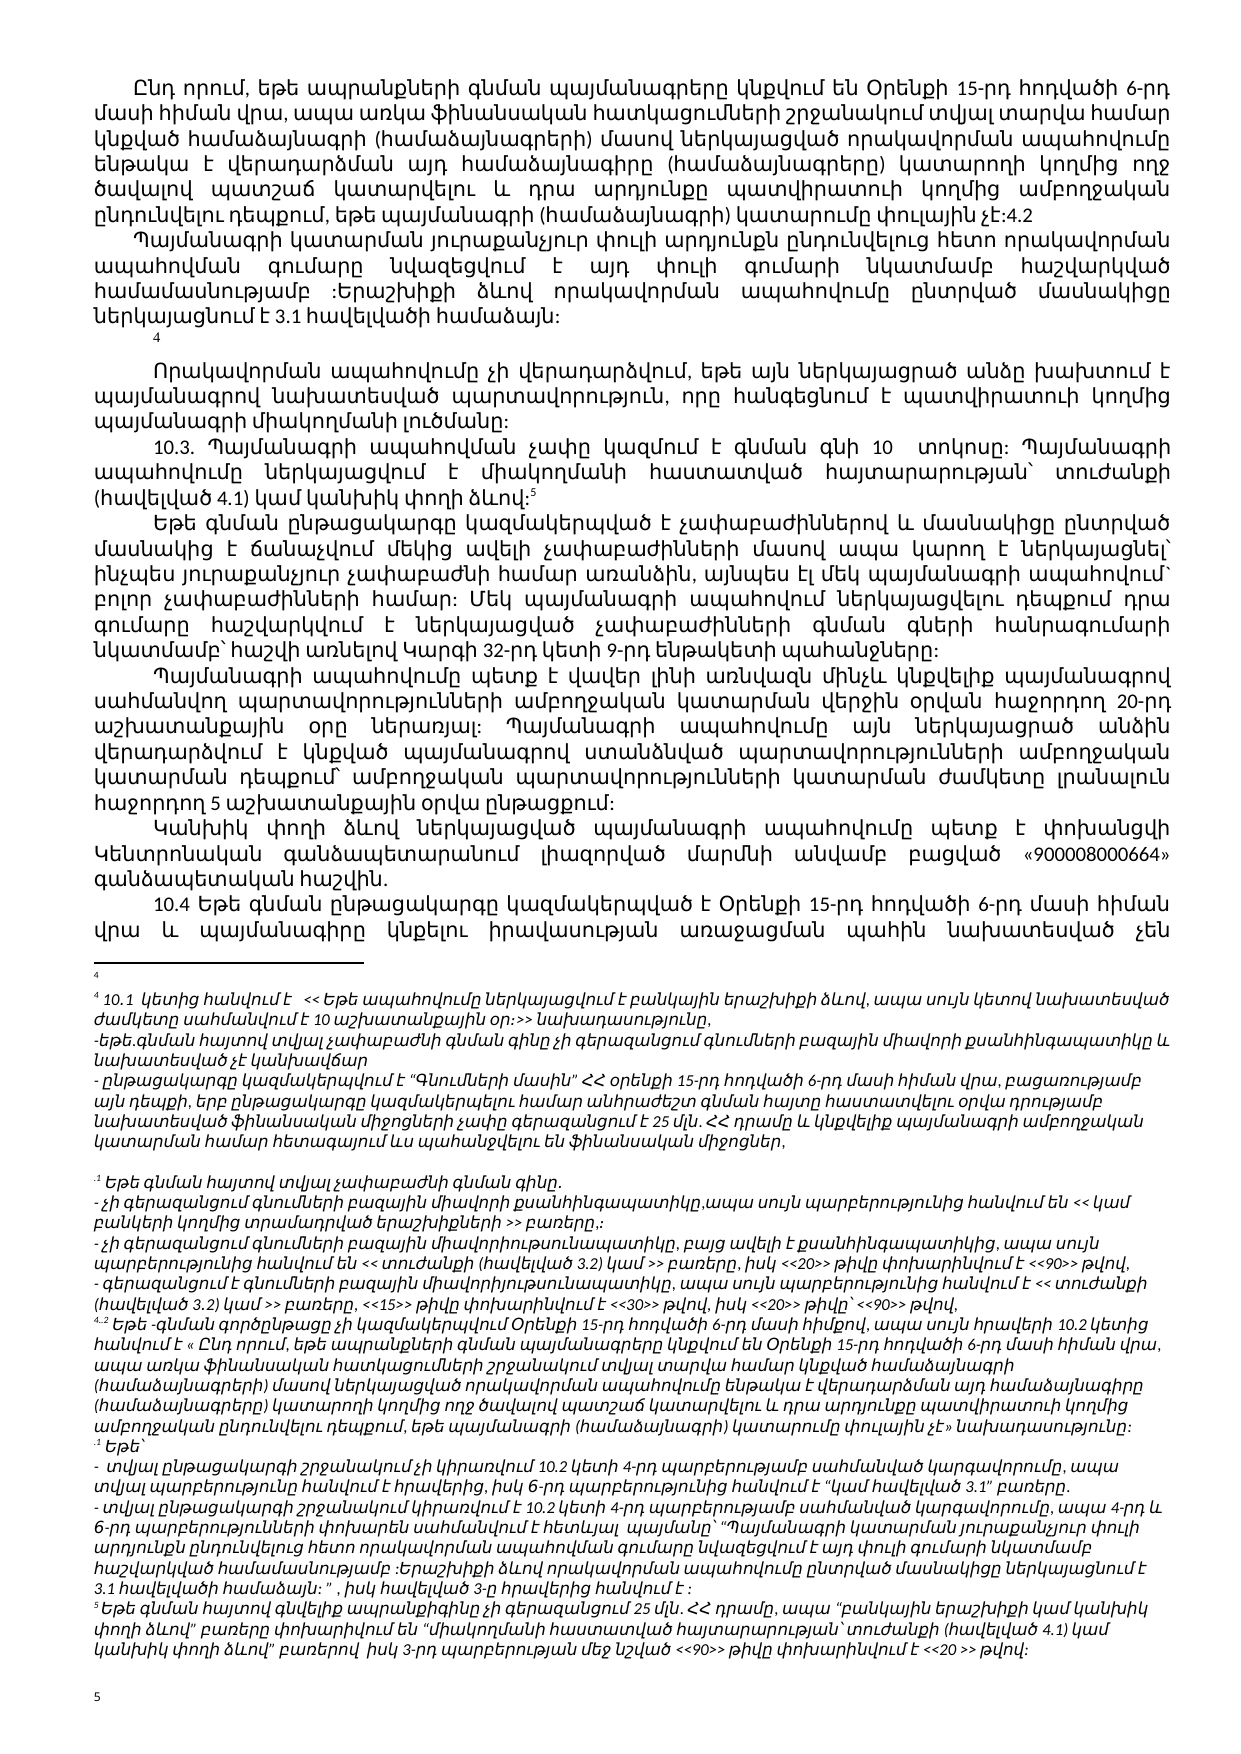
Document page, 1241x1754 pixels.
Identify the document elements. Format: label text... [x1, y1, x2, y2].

text Որակավորման ապահովումը չի վերադարձվում, եթե այն ներկայացրած անձը խախտում է պայմանագրով նախատեսված պարտավորություն, որը հանգեցնում է պատվիրատուի կողմից պայմանագրի միակողմանի լուծմանը: [94, 358, 1171, 434]
text Պայմանագրի կատարման յուրաքանչյուր փուլի արդյունքն ընդունվելուց հետո որակավորման ապահովման գումարը նվազեցվում է այդ փուլի գումարի նկատմամբ հաշվարկված համամասնությամբ :Երաշխիքի ձևով որակավորման ապահովումը ընտրված մասնակիցը ներկայացնում է 3.1 հավելվածի համաձայն: [94, 227, 1171, 329]
text 10.3. Պայմանագրի ապահովման չափը կազմում է գնման գնի 10 տոկոսը: Պայմանագրի ապահովումը ներկայացվում է միակողմանի հաստատված հայտարարության՝ տուժանքի (հավելված 4.1) կամ կանխիկ փողի ձևով: [94, 434, 1171, 510]
text 10.4 Եթե գնման ընթացակարգը կազմակերպված է Օրենքի 15-րդ հոդվածի 6-րդ մասի հիման վրա և պայմանագիրը կնքելու իրավասության առաջացման պահին նախատեսված չեն ֆինանսական միջոցներ, ապա որակավորման և պայմանագրի ապահովումները ներկայացվում են միակողմանի հաստատված հայտարարության` տուժանքի կամ կանխիկ փողի ձևով: Եթե պայմանագիրը կնքելու իրավասության առաջացման պահին՝ [94, 892, 1171, 942]
text Կանխիկ փողի ձևով ներկայացված պայմանագրի ապահովումը պետք է փոխանցվի Կենտրոնական գանձապետարանում լիազորված մարմնի անվամբ բացված «900008000664» գանձապետական հաշվին. [94, 815, 1171, 892]
text Պայմանագրի ապահովումը պետք է վավեր լինի առնվազն մինչև կնքվելիք պայմանագրով սահմանվող պարտավորությունների ամբողջական կատարման վերջին օրվան հաջորդող 20-րդ աշխատանքային օրը ներառյալ: Պայմանագրի ապահովումը այն ներկայացրած անձին վերադարձվում է կնքված պայմանագրով ստանձնված պարտավորությունների ամբողջական կատարման դեպքում՝ ամբողջական պարտավորությունների կատարման ժամկետը լրանալուն հաջորդող 5 աշխատանքային օրվա ընթացքում: [94, 663, 1171, 815]
text Եթե գնման ընթացակարգը կազմակերպված է չափաբաժիններով և մասնակիցը ընտրված մասնակից է ճանաչվում մեկից ավելի չափաբաժինների մասով ապա կարող է ներկայացնել՝ ինչպես յուրաքանչյուր չափաբաժնի համար առանձին, այնպես էլ մեկ պայմանագրի ապահովում` բոլոր չափաբաժինների համար: Մեկ պայմանագրի ապահովում ներկայացվելու դեպքում դրա գումարը հաշվարկվում է ներկայացված չափաբաժինների գնման գների հանրագումարի նկատմամբ՝ հաշվի առնելով Կարգի 32-րդ կետի 9-րդ ենթակետի պահանջները: [94, 510, 1171, 663]
text Ընդ որում, եթե ապրանքների գնման պայմանագրերը կնքվում են Օրենքի 15-րդ հոդվածի 6-րդ մասի հիման վրա, ապա առկա ֆինանսական հատկացումների շրջանակում տվյալ տարվա համար կնքված համաձայնագրի (համաձայնագրերի) մասով ներկայացված որակավորման ապահովումը ենթակա է վերադարձման այդ համաձայնագիրը (համաձայնագրերը) կատարողի կողմից ողջ ծավալով պատշաճ կատարվելու և դրա արդյունքը պատվիրատուի կողմից ամբողջական ընդունվելու դեպքում, եթե պայմանագրի (համաձայնագրի) կատարումը փուլային չէ:4.2 [94, 75, 1171, 227]
